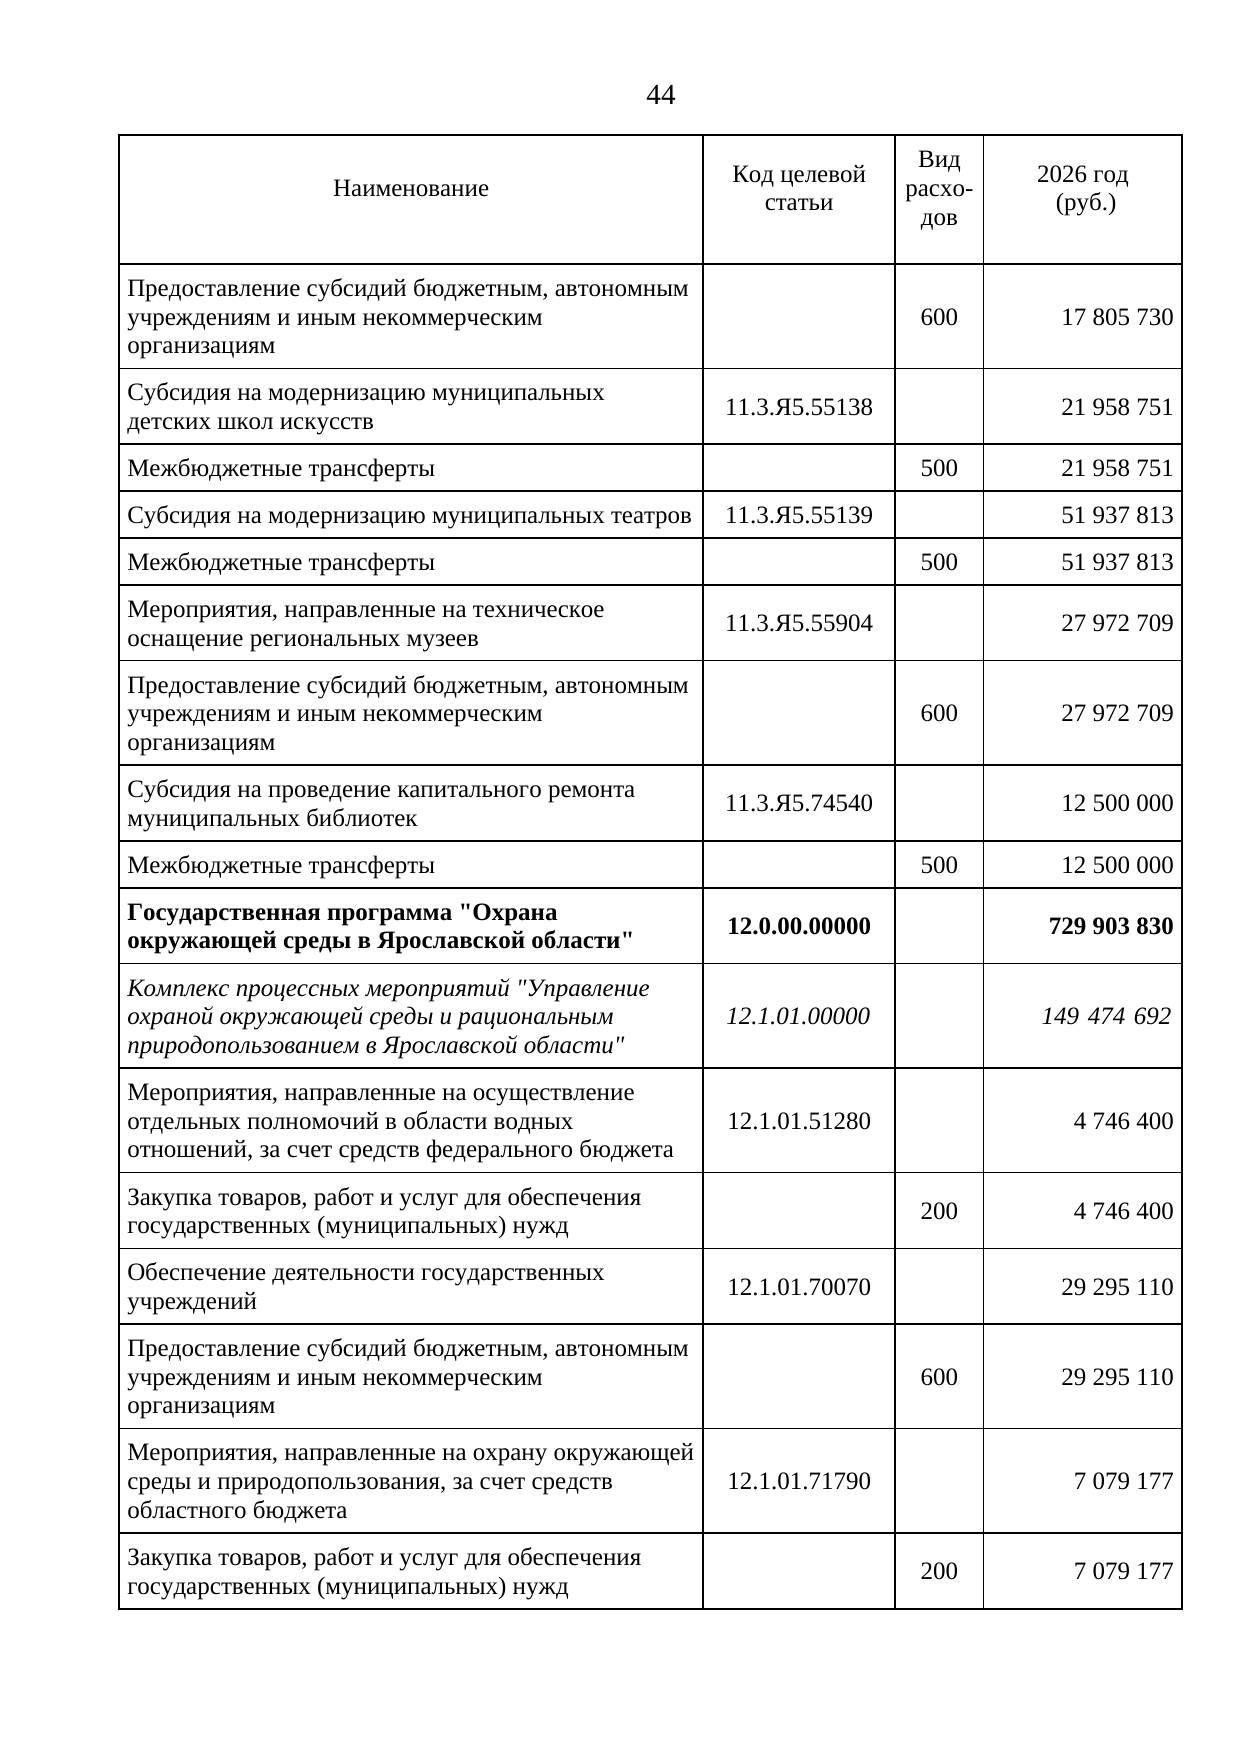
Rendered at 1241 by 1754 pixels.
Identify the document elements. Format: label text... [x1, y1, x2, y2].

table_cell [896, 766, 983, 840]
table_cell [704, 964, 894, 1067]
table_header 2026 год (руб.) [984, 136, 1181, 263]
table_header Вид расхо- дов [896, 136, 983, 263]
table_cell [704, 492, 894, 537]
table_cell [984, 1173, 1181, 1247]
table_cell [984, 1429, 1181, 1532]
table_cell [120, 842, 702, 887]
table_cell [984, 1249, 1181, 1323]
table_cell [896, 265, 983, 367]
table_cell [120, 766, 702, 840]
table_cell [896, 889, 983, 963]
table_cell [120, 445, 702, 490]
table_header Код целевой статьи [704, 136, 894, 263]
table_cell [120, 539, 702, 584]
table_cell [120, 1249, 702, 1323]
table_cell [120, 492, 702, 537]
table_header Наименование [120, 136, 702, 263]
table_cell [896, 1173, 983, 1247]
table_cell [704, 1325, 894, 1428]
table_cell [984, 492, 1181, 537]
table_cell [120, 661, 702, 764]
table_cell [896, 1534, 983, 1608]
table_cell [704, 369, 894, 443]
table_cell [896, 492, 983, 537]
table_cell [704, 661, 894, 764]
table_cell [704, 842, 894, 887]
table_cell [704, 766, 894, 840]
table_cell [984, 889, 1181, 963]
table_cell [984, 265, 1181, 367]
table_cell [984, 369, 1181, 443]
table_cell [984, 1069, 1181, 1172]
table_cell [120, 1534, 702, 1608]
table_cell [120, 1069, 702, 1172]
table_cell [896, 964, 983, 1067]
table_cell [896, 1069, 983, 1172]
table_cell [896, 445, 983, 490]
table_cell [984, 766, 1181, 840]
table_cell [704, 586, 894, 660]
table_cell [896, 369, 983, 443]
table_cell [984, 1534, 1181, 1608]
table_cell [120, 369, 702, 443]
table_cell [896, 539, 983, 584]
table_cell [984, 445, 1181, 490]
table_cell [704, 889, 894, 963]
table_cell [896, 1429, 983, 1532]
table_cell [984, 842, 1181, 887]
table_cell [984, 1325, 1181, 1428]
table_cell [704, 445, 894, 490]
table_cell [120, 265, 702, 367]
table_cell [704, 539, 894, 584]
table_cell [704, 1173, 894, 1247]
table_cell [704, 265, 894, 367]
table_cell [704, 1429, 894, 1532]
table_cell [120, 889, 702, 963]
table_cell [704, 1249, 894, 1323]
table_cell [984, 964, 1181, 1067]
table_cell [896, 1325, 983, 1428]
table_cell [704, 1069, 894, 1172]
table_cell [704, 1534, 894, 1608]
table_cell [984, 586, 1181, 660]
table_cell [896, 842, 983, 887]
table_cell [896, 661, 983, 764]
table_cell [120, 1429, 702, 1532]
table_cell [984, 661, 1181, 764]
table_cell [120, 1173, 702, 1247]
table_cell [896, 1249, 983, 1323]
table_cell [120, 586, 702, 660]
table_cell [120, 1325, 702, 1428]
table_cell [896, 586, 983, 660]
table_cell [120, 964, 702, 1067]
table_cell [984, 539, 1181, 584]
